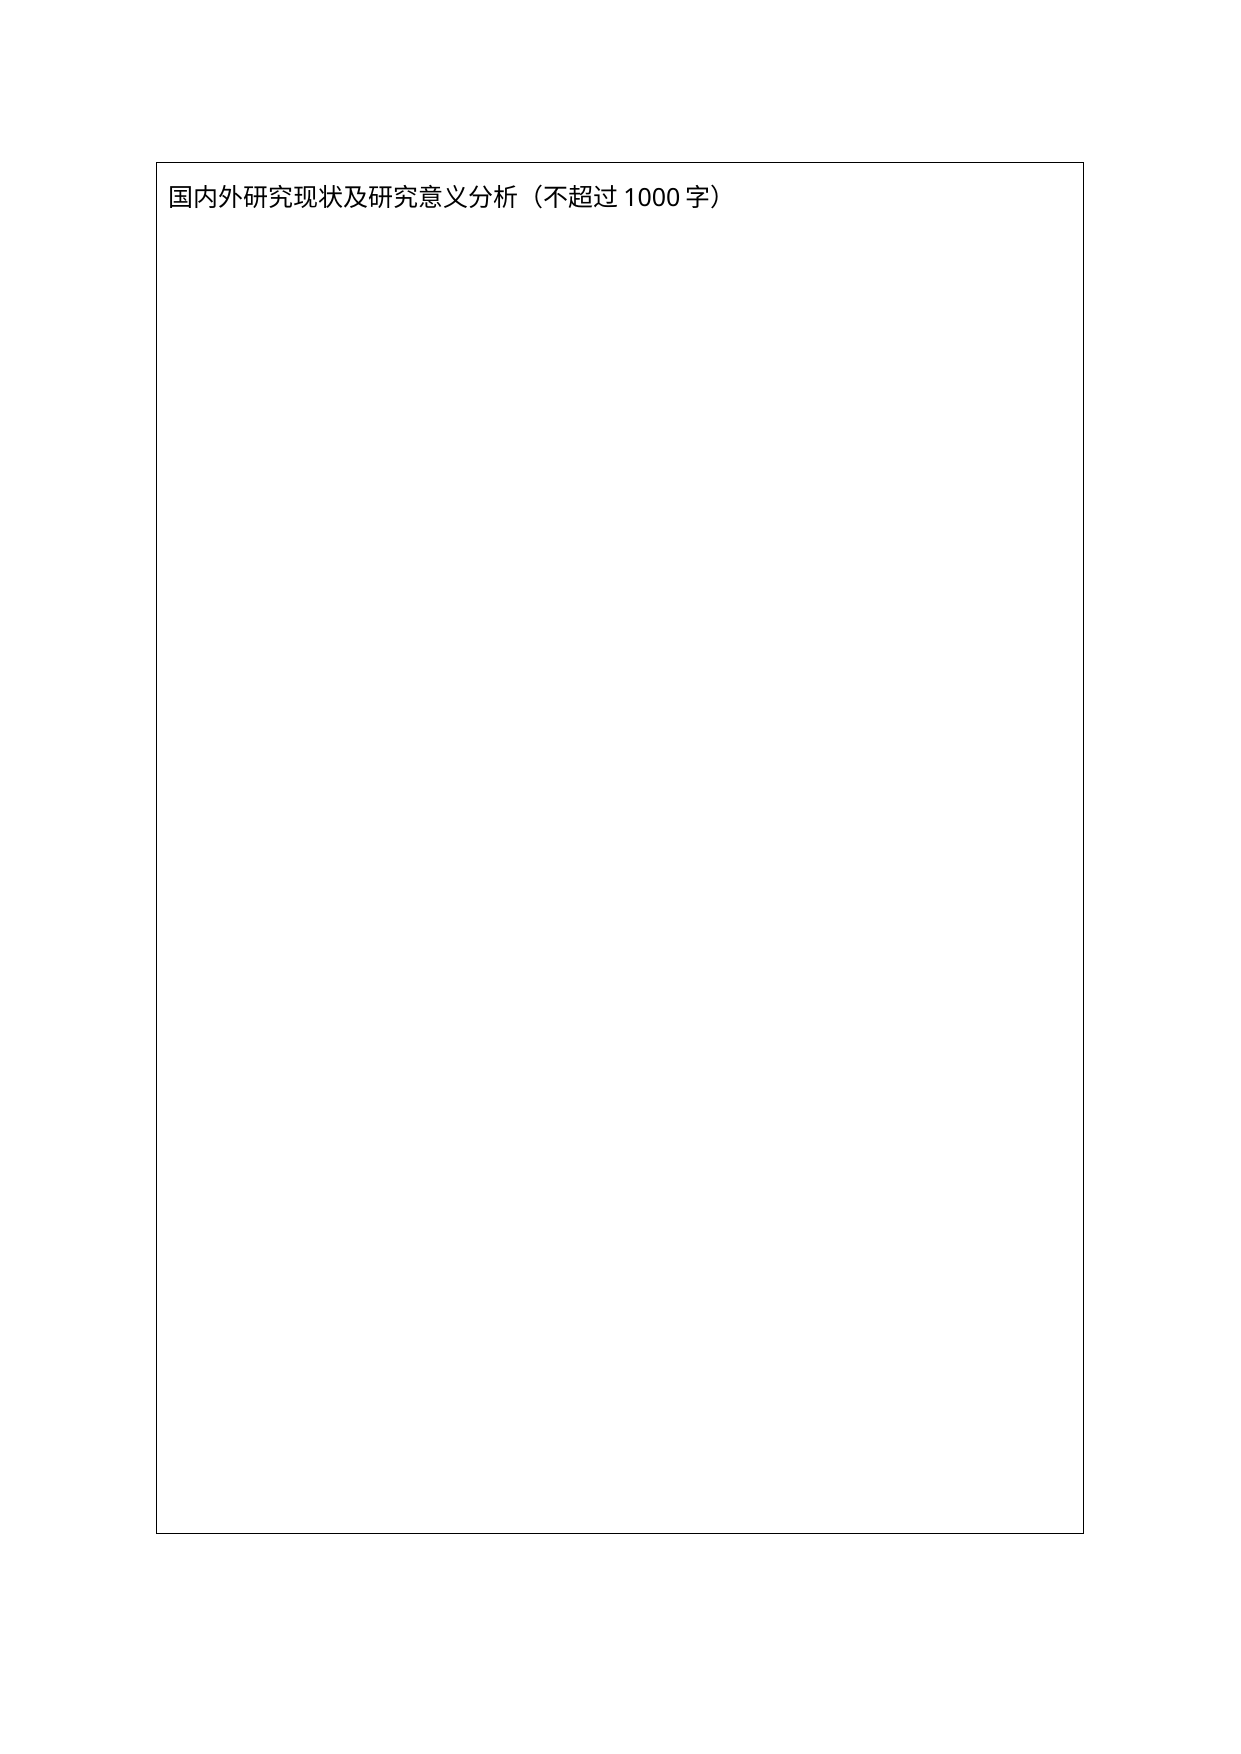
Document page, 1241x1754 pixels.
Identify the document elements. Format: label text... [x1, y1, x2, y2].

table_header 国内外研究现状及研究意义分析（不超过1000字） [157, 163, 1083, 1533]
